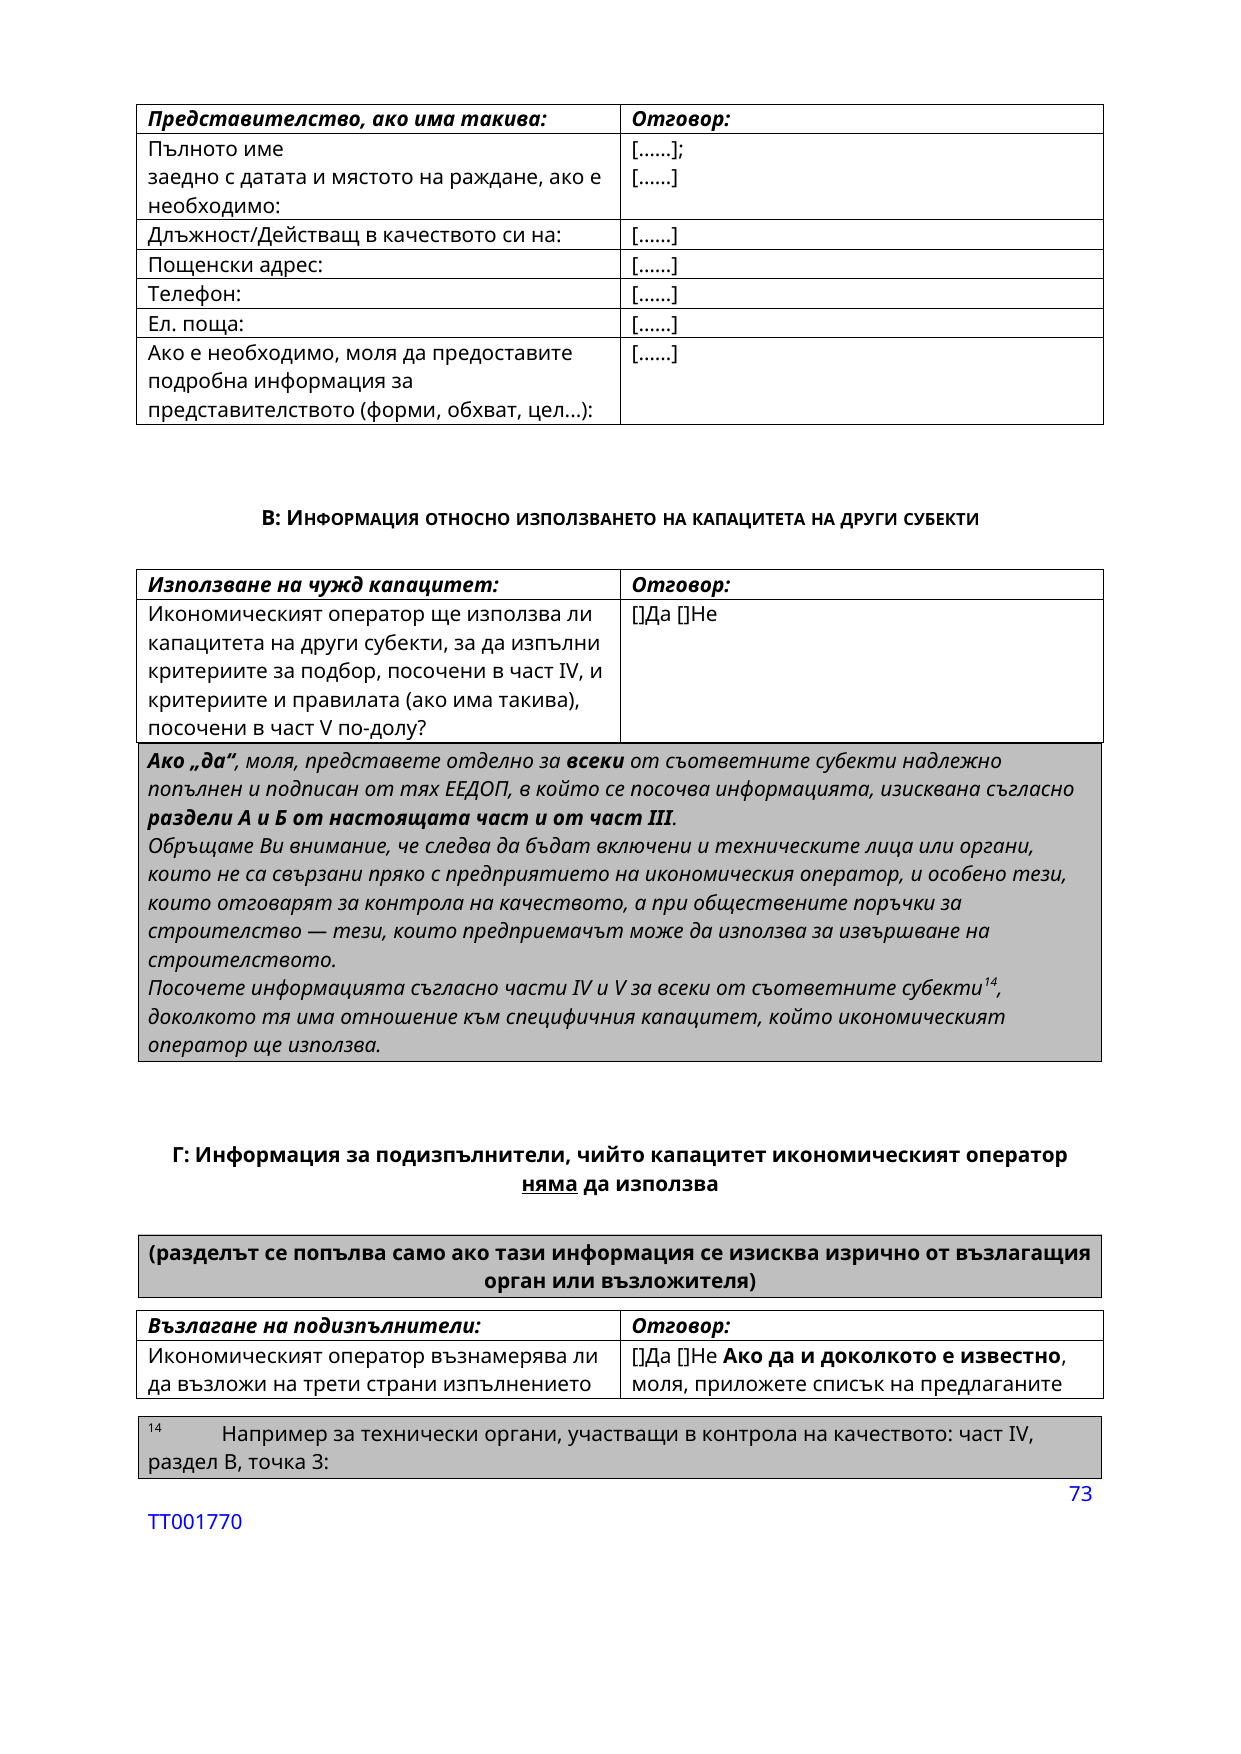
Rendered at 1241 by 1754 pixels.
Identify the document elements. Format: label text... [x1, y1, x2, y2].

table_cell [……] [621, 279, 1103, 308]
text Ако „да“, моля, представете отделно за всеки от съответните субекти надлежно попълнен и подписан от тях ЕЕДОП, в който се посочва информацията, изисквана съгласно раздели А и Б от настоящата част и от част III. Обръщаме Ви внимание, че следва да бъдат включени и техническите лица или органи, които не са свързани пряко с предприятието на икономическия оператор, и особено тези, които отговарят за контрола на качеството, а при обществените поръчки за строителство — тези, които предприемачът може да използва за извършване на строителството. Посочете информацията съгласно части IV и V за всеки от съответните субекти, доколкото тя има отношение към специфичния капацитет, който икономическият оператор ще използва. [139, 744, 1101, 1061]
table_header Представителство, ако има такива: [137, 105, 620, 133]
table_cell Длъжност/Действащ в качеството си на: [137, 220, 620, 249]
table_header Отговор: [621, 1311, 1103, 1340]
table_cell Ел. поща: [137, 309, 620, 337]
text Г: Информация за подизпълнители, чийто капацитет икономическият оператор няма да използва [148, 1140, 1092, 1197]
table_cell Икономическият оператор ще използва ли капацитета на други субекти, за да изпълни критериите за подбор, посочени в част IV, и критериите и правилата (ако има такива), посочени в част V по-долу? [137, 600, 620, 742]
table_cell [137, 1341, 620, 1398]
table_cell [……]; [……] [621, 134, 1103, 219]
table_cell []Да []Не [621, 600, 1103, 742]
table_cell Пълното име заедно с датата и мястото на раждане, ако е необходимо: [137, 134, 620, 219]
text (разделът се попълва само ако тази информация се изисква изрично от възлагащия орган или възложителя) [139, 1236, 1101, 1297]
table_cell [621, 1341, 1103, 1398]
table_header Възлагане на подизпълнители: [137, 1311, 620, 1340]
table_cell [……] [621, 250, 1103, 278]
text В: Информация относно използването на капацитета на други субекти [148, 503, 1092, 531]
table_cell Телефон: [137, 279, 620, 308]
table_cell [……] [621, 220, 1103, 249]
table_header Отговор: [621, 570, 1103, 598]
table_cell [……] [621, 338, 1103, 423]
table_header Отговор: [621, 105, 1103, 133]
table_cell Пощенски адрес: [137, 250, 620, 278]
table_cell Ако е необходимо, моля да предоставите подробна информация за представителството (форми, обхват, цел...): [137, 338, 620, 423]
table_header Използване на чужд капацитет: [137, 570, 620, 598]
table_cell [……] [621, 309, 1103, 337]
